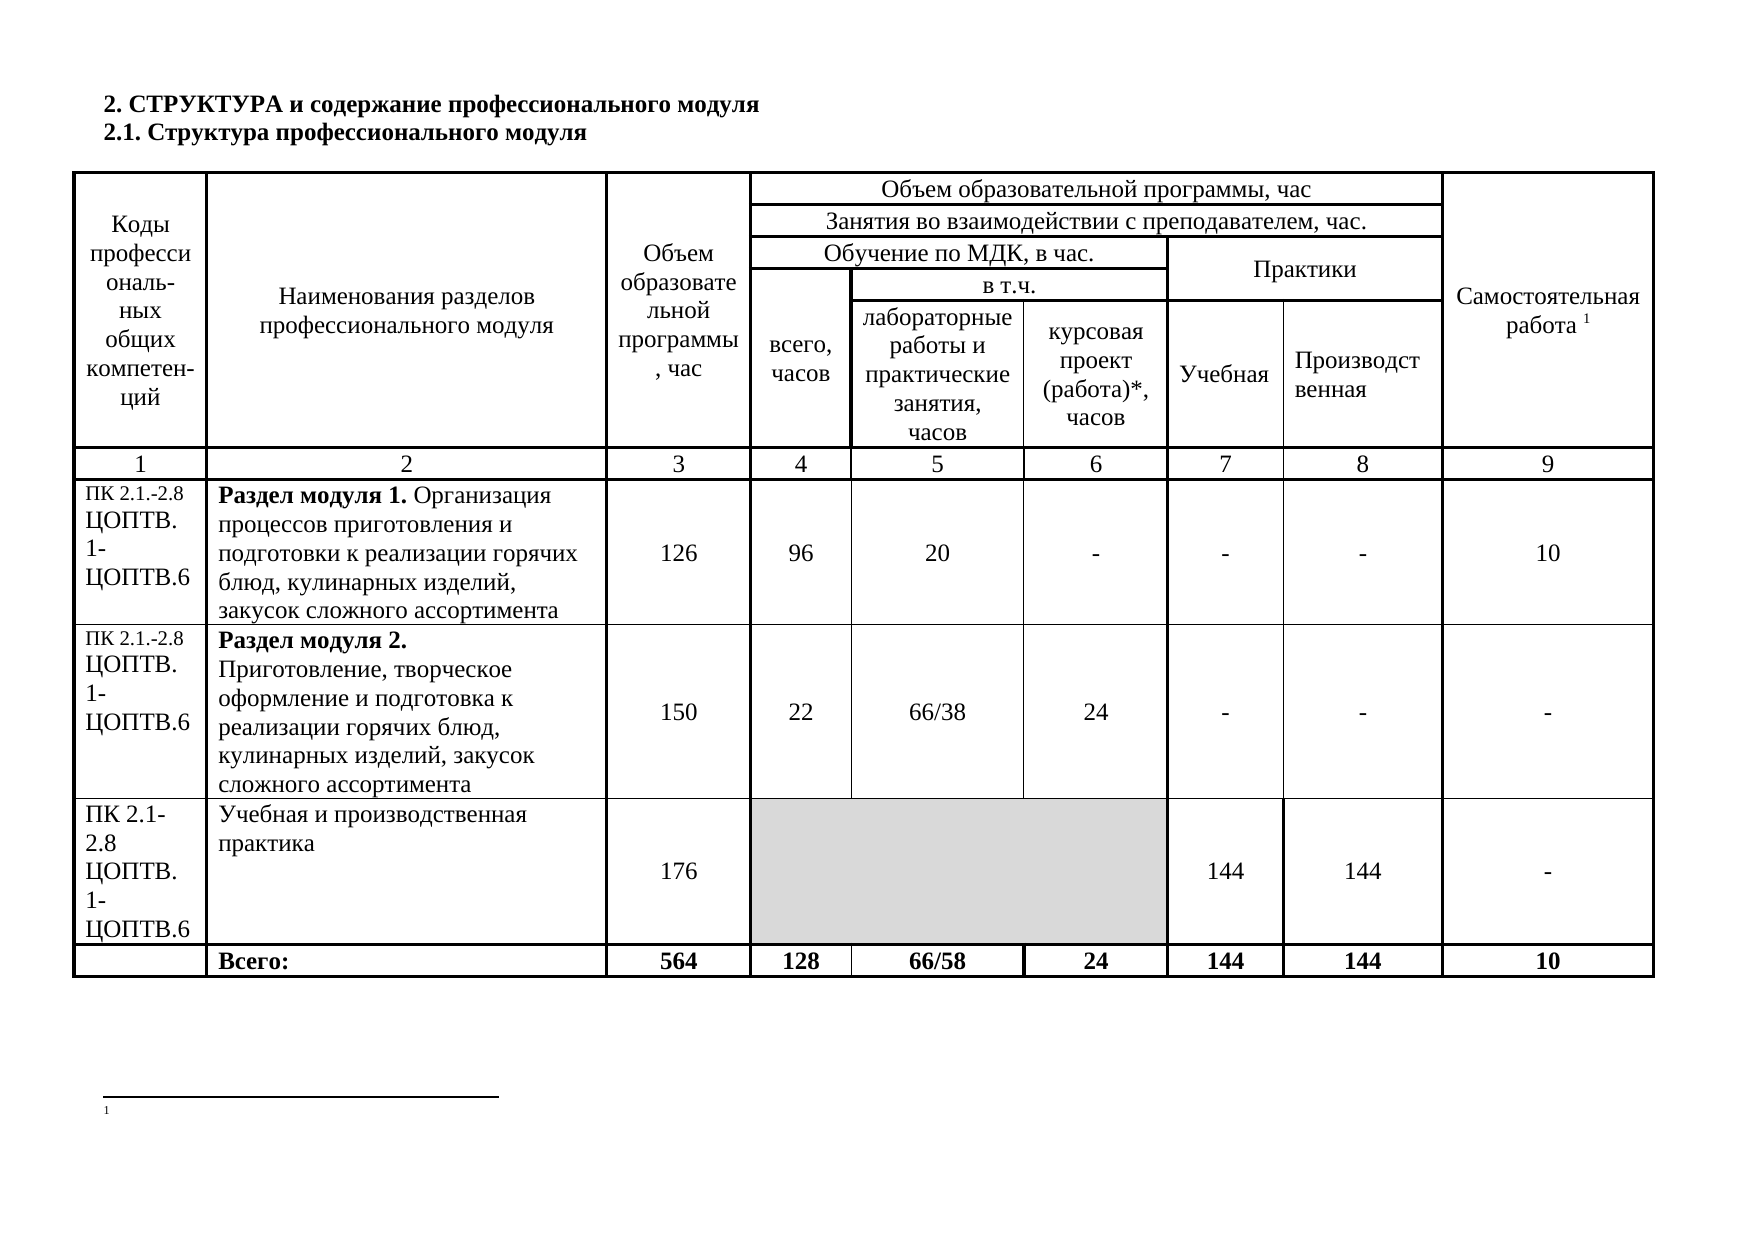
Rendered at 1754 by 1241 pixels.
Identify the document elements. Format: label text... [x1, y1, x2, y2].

table_cell 7 [1169, 449, 1283, 477]
table_cell - [1444, 799, 1652, 943]
table_cell ПК 2.1.-2.8 ЦОПТВ.1- ЦОПТВ.6 [76, 625, 205, 798]
table_cell - [1284, 481, 1441, 624]
table_cell 144 [1169, 799, 1282, 943]
table_header Наименования разделов профессионального модуля [208, 174, 605, 446]
text 2.1. Структура профессионального модуля [103, 117, 1683, 146]
table_header Объем образовательной программы, час [608, 174, 749, 446]
table_cell Производственная [1284, 302, 1441, 446]
table_cell Раздел модуля 1. Организация процессов приготовления и подготовки к реализации горячих блюд, кулинарных изделий, закусок сложного ассортимента [208, 481, 605, 624]
table_cell ПК 2.1-2.8 ЦОПТВ.1- ЦОПТВ.6 [76, 799, 205, 943]
table_cell 3 [608, 449, 749, 477]
table_header Коды профессиональ-ных общих компетен-ций [76, 174, 205, 446]
table_cell 144 [1169, 946, 1282, 974]
table_cell 24 [1026, 946, 1166, 974]
table_cell Всего: [208, 946, 605, 974]
table_cell 66/58 [852, 946, 1022, 974]
table_cell - [1284, 625, 1441, 798]
table_cell 2 [208, 449, 605, 477]
table_cell 144 [1285, 799, 1441, 943]
table_cell Раздел модуля 2. Приготовление, творческое оформление и подготовка к реализации горячих блюд, кулинарных изделий, закусок сложного ассортимента [208, 625, 605, 798]
table_cell в т.ч. [853, 270, 1166, 299]
table_cell 144 [1285, 946, 1441, 974]
table_cell Учебная и производственная практика [208, 799, 605, 943]
table_cell - [1444, 625, 1652, 798]
table_cell лабораторные работы и практические занятия, часов [853, 302, 1023, 446]
table_cell 4 [752, 449, 850, 477]
table_cell - [1169, 625, 1283, 798]
table_cell Обучение по МДК, в час. [752, 238, 1166, 267]
table_cell 150 [608, 625, 749, 798]
table_cell 1 [76, 449, 205, 477]
table_cell 128 [752, 946, 851, 974]
table_cell 5 [852, 449, 1023, 477]
table_header Самостоятельная работа [1444, 174, 1652, 446]
table_cell всего, часов [752, 270, 849, 446]
table_cell 22 [752, 625, 851, 798]
table_cell - [1024, 481, 1166, 624]
table_cell [76, 946, 205, 974]
table_cell 126 [608, 481, 749, 624]
table_cell курсовая проект (работа)*, часов [1024, 302, 1166, 446]
table_cell Учебная [1169, 302, 1283, 446]
table_cell 6 [1025, 449, 1166, 477]
table_cell Практики [1169, 238, 1441, 299]
table_cell 96 [752, 481, 851, 624]
table_cell ПК 2.1.-2.8 ЦОПТВ.1- ЦОПТВ.6 [76, 481, 205, 624]
text 2. СТРУКТУРА и содержание профессионального модуля [103, 89, 1683, 117]
table_cell 20 [852, 481, 1023, 624]
table_header Объем образовательной программы, час [752, 174, 1441, 203]
table_cell [752, 799, 1166, 943]
table_cell 9 [1444, 449, 1652, 477]
table_cell 10 [1444, 946, 1652, 974]
table_cell 564 [608, 946, 749, 974]
table_cell 66/38 [852, 625, 1023, 798]
table_cell Занятия во взаимодействии с преподавателем, час. [752, 206, 1441, 235]
table_cell - [1169, 481, 1283, 624]
table_cell 10 [1444, 481, 1652, 624]
table_cell 24 [1024, 625, 1166, 798]
table_cell 176 [608, 799, 749, 943]
table_cell 8 [1284, 449, 1441, 477]
